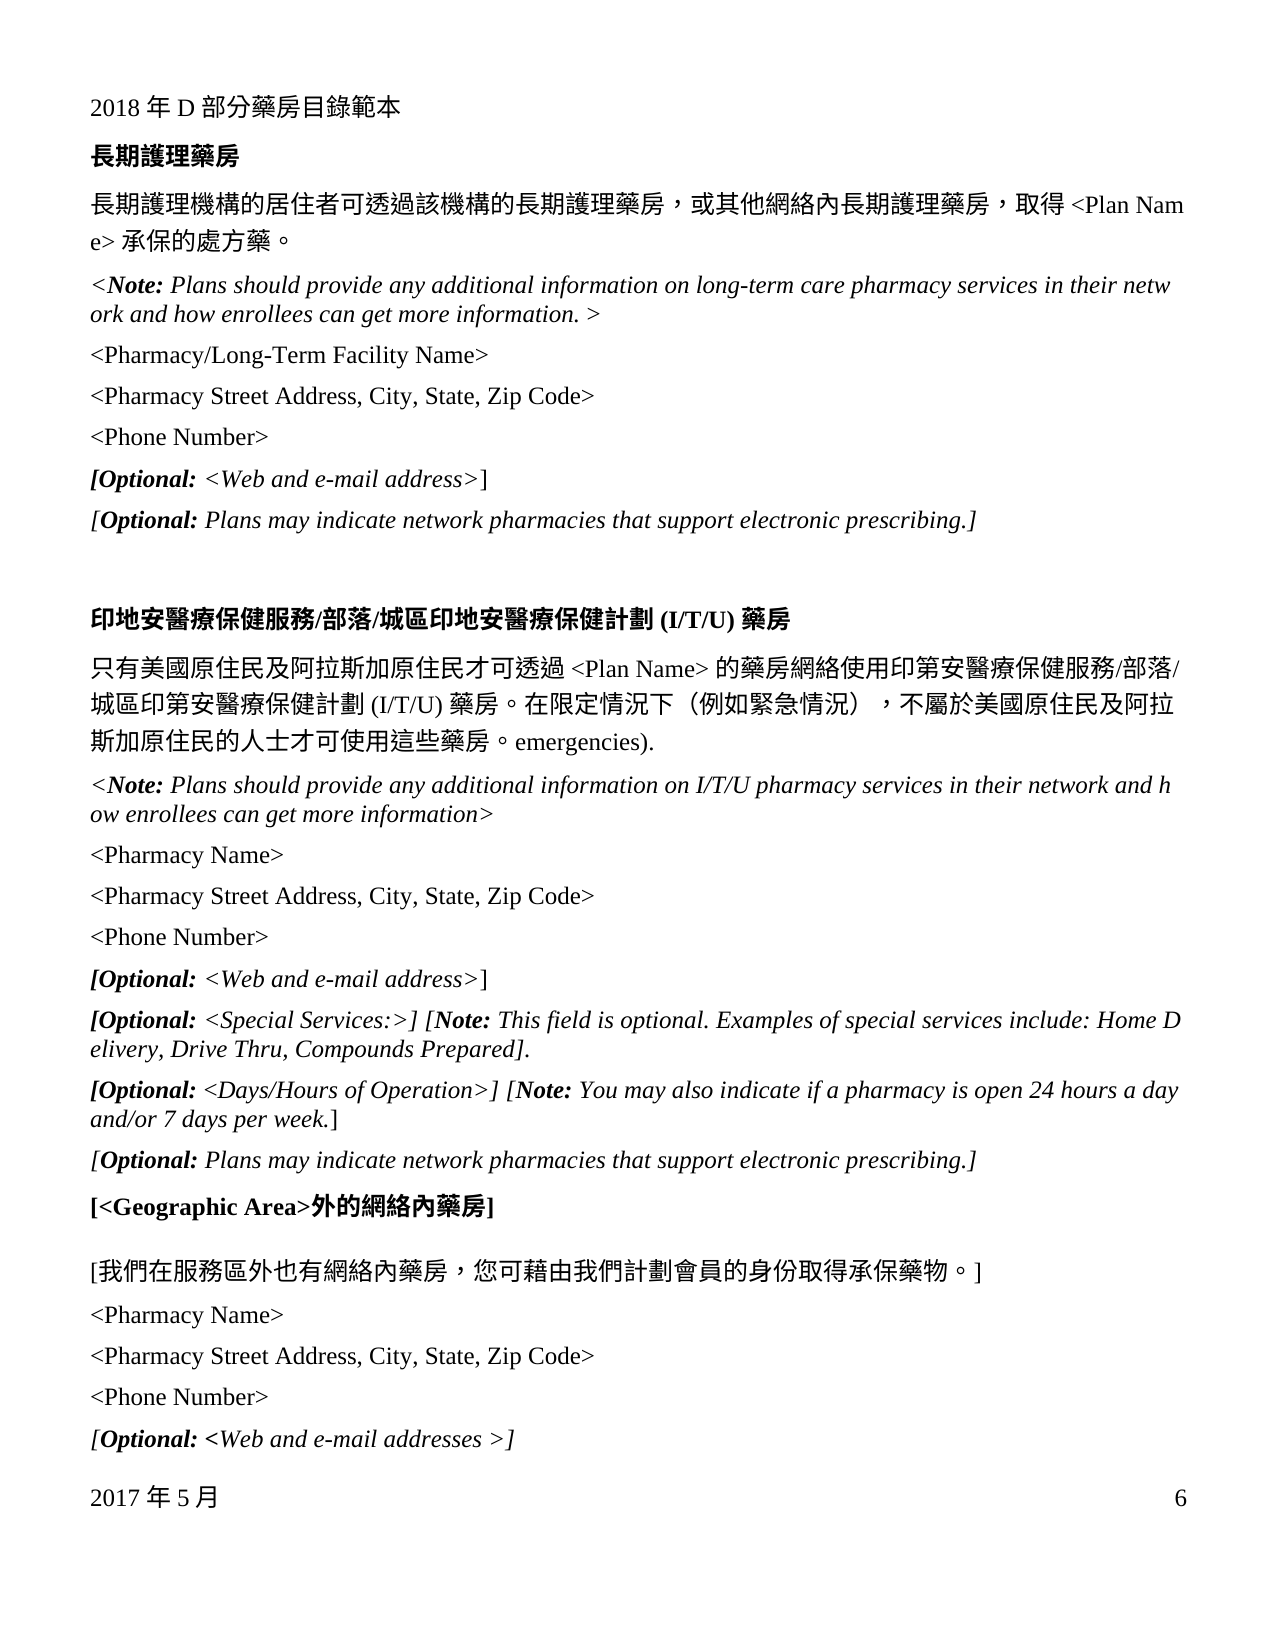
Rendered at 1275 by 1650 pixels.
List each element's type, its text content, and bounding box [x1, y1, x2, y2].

text [Optional: <Days/Hours of Operation>] [Note: You may also indicate if a pharmacy is open 24 hours a day and/or 7 days per week.] [90, 1075, 1185, 1132]
text [Optional: Plans may indicate network pharmacies that support electronic prescribing.] [90, 505, 1185, 534]
text [Optional: <Web and e-mail address>] [90, 964, 1185, 992]
text [<Geographic Area>外的網絡內藥房] [90, 1186, 1185, 1222]
text <Pharmacy/Long-Term Facility Name> [90, 340, 1185, 369]
text 長期護理機構的居住者可透過該機構的長期護理藥房，或其他網絡內長期護理藥房，取得 <Plan Name> 承保的處方藥。 [90, 185, 1185, 257]
text <Pharmacy Street Address, City, State, Zip Code> [90, 881, 1185, 910]
text [我們在服務區外也有網絡內藥房，您可藉由我們計劃會員的身份取得承保藥物。] [90, 1251, 1185, 1287]
text [Optional: <Web and e-mail addresses >] [90, 1424, 1185, 1452]
subtitle 長期護理藥房 [90, 136, 1185, 172]
text <Phone Number> [90, 422, 1185, 451]
text [Optional: <Web and e-mail address>] [90, 464, 1185, 492]
text [Optional: <Special Services:>] [Note: This field is optional. Examples of special services include: Home Delivery, Drive Thru, Compounds Prepared]. [90, 1005, 1185, 1062]
text [Optional: Plans may indicate network pharmacies that support electronic prescribing.] [90, 1145, 1185, 1174]
text <Note: Plans should provide any additional information on long-term care pharmacy services in their network and how enrollees can get more information. > [90, 270, 1185, 327]
text <Pharmacy Street Address, City, State, Zip Code> [90, 381, 1185, 410]
text <Note: Plans should provide any additional information on I/T/U pharmacy services in their network and how enrollees can get more information> [90, 770, 1185, 827]
text <Phone Number> [90, 922, 1185, 951]
text 只有美國原住民及阿拉斯加原住民才可透過 <Plan Name> 的藥房網絡使用印第安醫療保健服務/部落/城區印第安醫療保健計劃 (I/T/U) 藥房。在限定情況下（例如緊急情況），不屬於美國原住民及阿拉斯加原住民的人士才可使用這些藥房。emergencies). [90, 649, 1185, 757]
text <Pharmacy Street Address, City, State, Zip Code> [90, 1341, 1185, 1370]
text <Phone Number> [90, 1382, 1185, 1411]
subtitle 印地安醫療保健服務/部落/城區印地安醫療保健計劃 (I/T/U) 藥房 [90, 600, 1185, 636]
text <Pharmacy Name> [90, 840, 1185, 869]
text <Pharmacy Name> [90, 1300, 1185, 1329]
